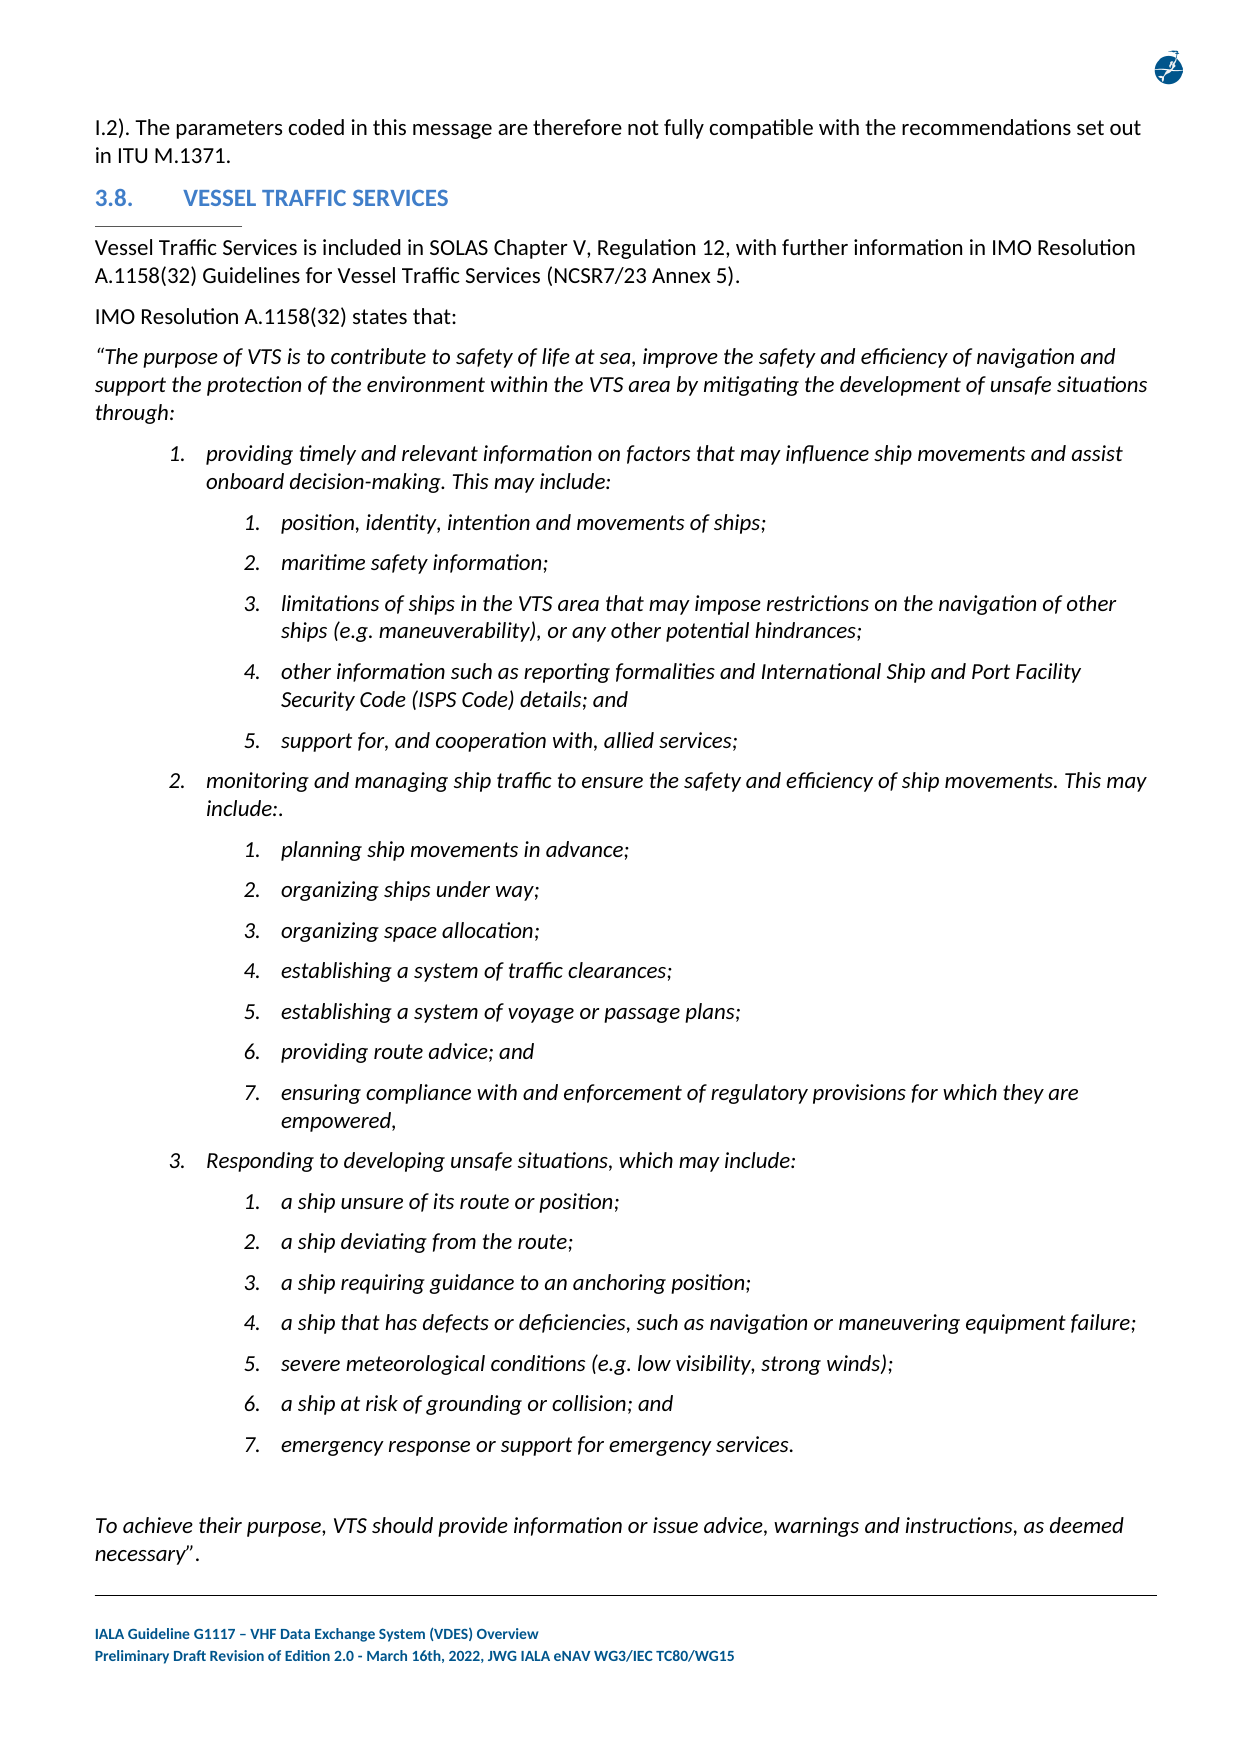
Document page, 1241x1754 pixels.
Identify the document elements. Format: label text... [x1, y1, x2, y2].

list position, identity, intention and movements of ships; [243, 508, 1157, 536]
list a ship requiring guidance to an anchoring position; [243, 1268, 1157, 1296]
list providing timely and relevant information on factors that may influence ship movements and assist onboard decision-making. This may include: [168, 439, 1157, 495]
list providing route advice; and [243, 1037, 1157, 1065]
list a ship at risk of grounding or collision; and [243, 1389, 1157, 1418]
text “The purpose of VTS is to contribute to safety of life at sea, improve the safety and efficiency of navigation and support the protection of the environment within the VTS area by mitigating the development of unsafe situations through: [94, 342, 1157, 427]
list establishing a system of traffic clearances; [243, 956, 1157, 984]
text To achieve their purpose, VTS should provide information or issue advice, warnings and instructions, as deemed necessary”. [94, 1511, 1157, 1567]
list emergency response or support for emergency services. [243, 1430, 1157, 1458]
subtitle Vessel Traffic Services [94, 182, 1157, 213]
picture [1123, 0, 1241, 119]
list a ship deviating from the route; [243, 1227, 1157, 1256]
list monitoring and managing ship traffic to ensure the safety and efficiency of ship movements. This may include:. [168, 766, 1157, 822]
list a ship unsure of its route or position; [243, 1187, 1157, 1215]
list other information such as reporting formalities and International Ship and Port Facility Security Code (ISPS Code) details; and [243, 657, 1157, 713]
list organizing space allocation; [243, 916, 1157, 944]
list organizing ships under way; [243, 875, 1157, 903]
list support for, and cooperation with, allied services; [243, 726, 1157, 754]
list ensuring compliance with and enforcement of regulatory provisions for which they are empowered, [243, 1078, 1157, 1134]
text IMO Resolution A.1158(32) states that: [94, 302, 1157, 330]
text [94, 113, 1157, 169]
list planning ship movements in advance; [243, 835, 1157, 863]
list establishing a system of voyage or passage plans; [243, 997, 1157, 1025]
list limitations of ships in the VTS area that may impose restrictions on the navigation of other ships (e.g. maneuverability), or any other potential hindrances; [243, 589, 1157, 645]
text Vessel Traffic Services is included in SOLAS Chapter V, Regulation 12, with further information in IMO Resolution A.1158(32) Guidelines for Vessel Traffic Services (NCSR7/23 Annex 5). [94, 233, 1157, 289]
list maritime safety information; [243, 548, 1157, 576]
list Responding to developing unsafe situations, which may include: [168, 1146, 1157, 1174]
list severe meteorological conditions (e.g. low visibility, strong winds); [243, 1349, 1157, 1377]
list a ship that has defects or deficiencies, such as navigation or maneuvering equipment failure; [243, 1308, 1157, 1337]
